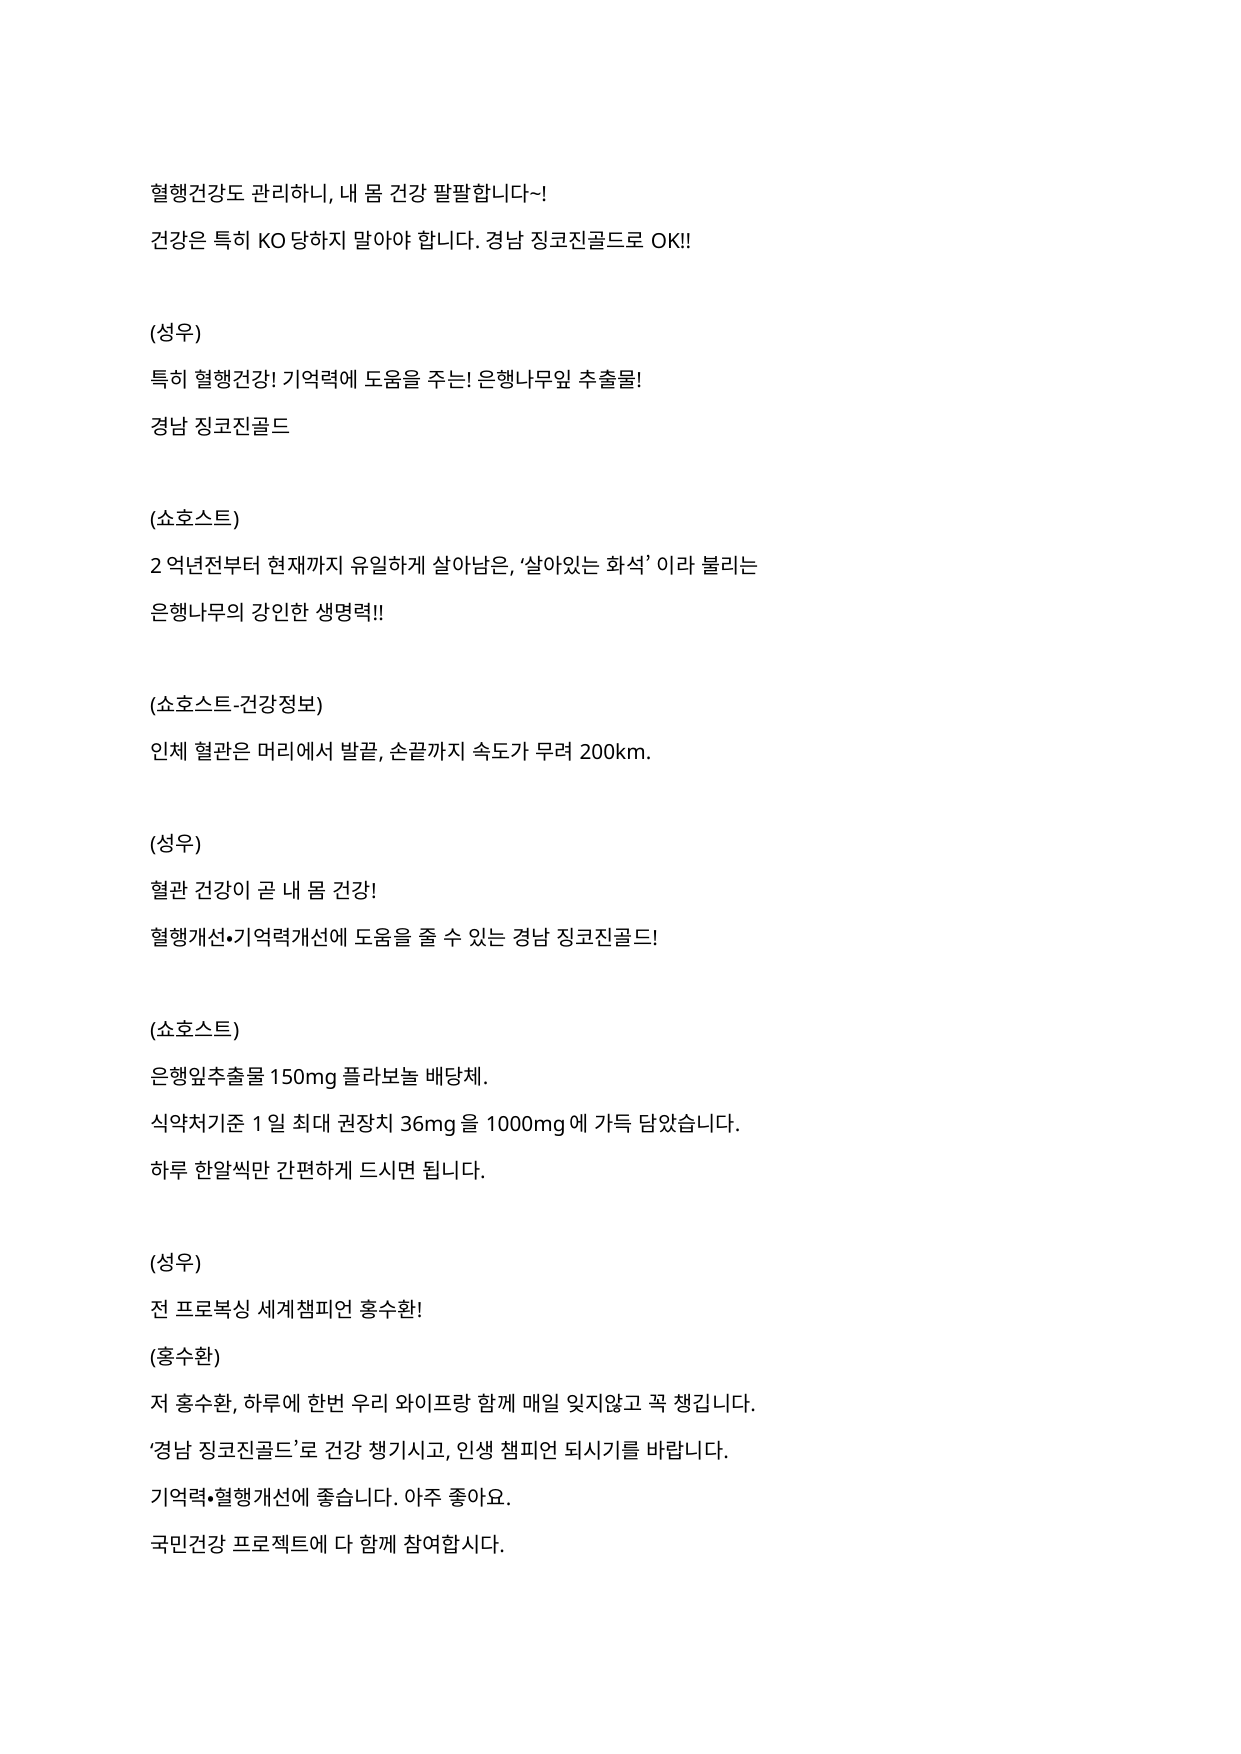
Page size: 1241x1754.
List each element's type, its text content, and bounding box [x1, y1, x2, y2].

text 전 프로복싱 세계챔피언 홍수환! [150, 1293, 1090, 1324]
text (쇼호스트) [150, 1013, 1090, 1044]
text 인체 혈관은 머리에서 발끝, 손끝까지 속도가 무려 200km. [150, 735, 1090, 766]
text 혈행건강도 관리하니, 내 몸 건강 팔팔합니다~! [150, 177, 1090, 207]
text 혈행개선•기억력개선에 도움을 줄 수 있는 경남 징코진골드! [150, 921, 1090, 952]
text 특히 혈행건강! 기억력에 도움을 주는! 은행나무잎 추출물! [150, 363, 1090, 393]
text (쇼호스트-건강정보) [150, 688, 1090, 718]
text (홍수환) [150, 1340, 1090, 1371]
text 기억력•혈행개선에 좋습니다. 아주 좋아요. [150, 1481, 1090, 1512]
text 은행나무의 강인한 생명력!! [150, 596, 1090, 626]
text 저 홍수환, 하루에 한번 우리 와이프랑 함께 매일 잊지않고 꼭 챙깁니다. [150, 1387, 1090, 1418]
text 2억년전부터 현재까지 유일하게 살아남은, ‘살아있는 화석’ 이라 불리는 [150, 549, 1090, 579]
text (성우) [150, 316, 1090, 347]
text 건강은 특히 KO당하지 말아야 합니다. 경남 징코진골드로 OK!! [150, 224, 1090, 254]
text 하루 한알씩만 간편하게 드시면 됩니다. [150, 1154, 1090, 1184]
text 경남 징코진골드 [150, 410, 1090, 440]
text 국민건강 프로젝트에 다 함께 참여합시다. [150, 1528, 1090, 1558]
text 은행잎추출물150mg 플라보놀 배당체. [150, 1060, 1090, 1091]
text (쇼호스트) [150, 502, 1090, 532]
text 식약처기준 1일 최대 권장치 36mg을 1000mg에 가득 담았습니다. [150, 1107, 1090, 1138]
text (성우) [150, 827, 1090, 858]
text 혈관 건강이 곧 내 몸 건강! [150, 874, 1090, 904]
text (성우) [150, 1246, 1090, 1277]
text ‘경남 징코진골드’로 건강 챙기시고, 인생 챔피언 되시기를 바랍니다. [150, 1434, 1090, 1464]
